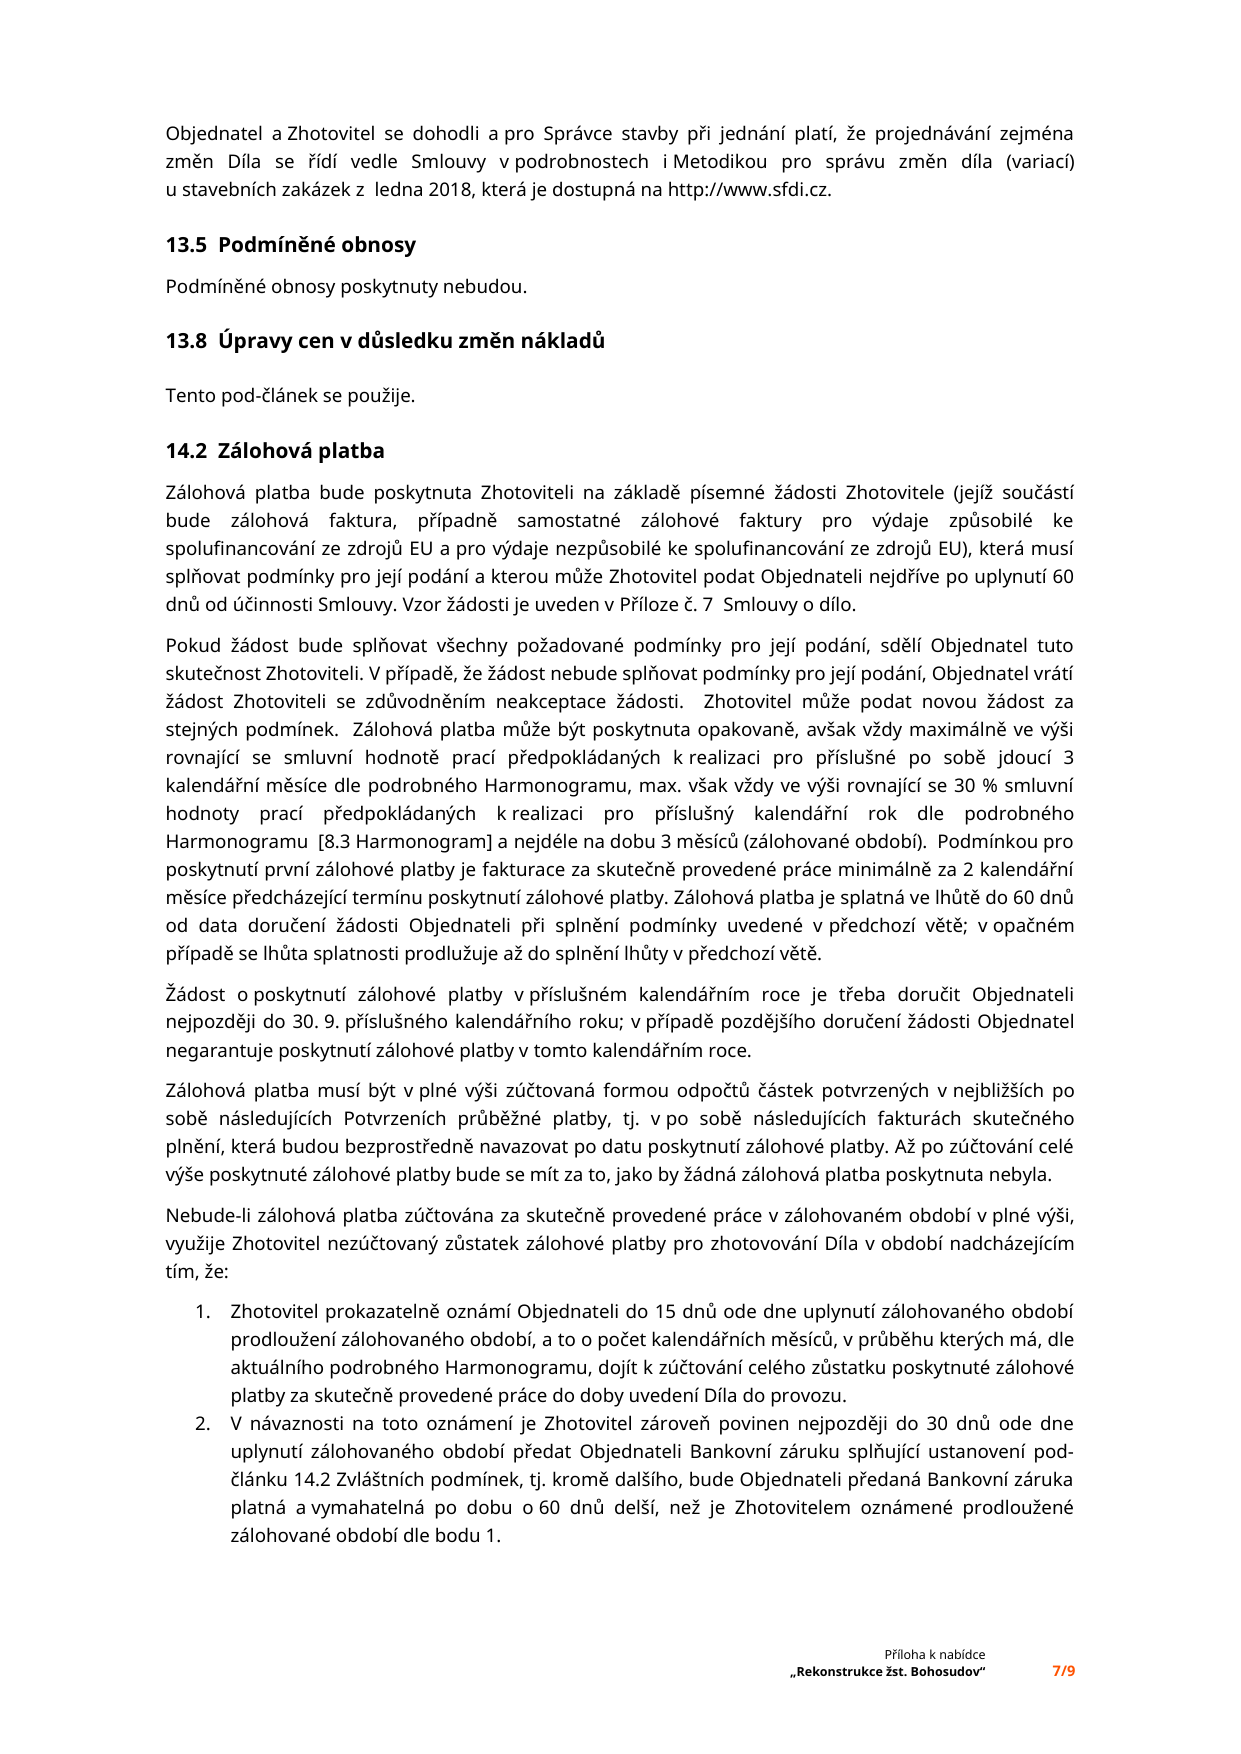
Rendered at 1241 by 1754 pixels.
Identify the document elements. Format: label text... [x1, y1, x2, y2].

text 13.5 Podmíněné obnosy [165, 230, 1075, 258]
text 14.2 Zálohová platba [165, 436, 1075, 464]
text Podmíněné obnosy poskytnuty nebudou. [165, 273, 1075, 299]
text Objednatel a Zhotovitel se dohodli a pro Správce stavby při jednání platí, že projednávání zejména změn Díla se řídí vedle Smlouvy v podrobnostech i Metodikou pro správu změn díla (variací) u stavebních zakázek z ledna 2018, která je dostupná na http://www.sfdi.cz. [165, 121, 1075, 202]
text 13.8 Úpravy cen v důsledku změn nákladů [165, 326, 1075, 355]
list V návaznosti na toto oznámení je Zhotovitel zároveň povinen nejpozději do 30 dnů ode dne uplynutí zálohovaného období předat Objednateli Bankovní záruku splňující ustanovení pod-článku 14.2 Zvláštních podmínek, tj. kromě dalšího, bude Objednateli předaná Bankovní záruka platná a vymahatelná po dobu o 60 dnů delší, než je Zhotovitelem oznámené prodloužené zálohované období dle bodu 1. [195, 1411, 1075, 1548]
text Žádost o poskytnutí zálohové platby v příslušném kalendářním roce je třeba doručit Objednateli nejpozději do 30. 9. příslušného kalendářního roku; v případě pozdějšího doručení žádosti Objednatel negarantuje poskytnutí zálohové platby v tomto kalendářním roce. [165, 981, 1075, 1062]
list Zhotovitel prokazatelně oznámí Objednateli do 15 dnů ode dne uplynutí zálohovaného období prodloužení zálohovaného období, a to o počet kalendářních měsíců, v průběhu kterých má, dle aktuálního podrobného Harmonogramu, dojít k zúčtování celého zůstatku poskytnuté zálohové platby za skutečně provedené práce do doby uvedení Díla do provozu. [195, 1298, 1075, 1408]
text Nebude-li zálohová platba zúčtována za skutečně provedené práce v zálohovaném období v plné výši, využije Zhotovitel nezúčtovaný zůstatek zálohové platby pro zhotovování Díla v období nadcházejícím tím, že: [165, 1202, 1075, 1283]
text Tento pod-článek se použije. [165, 383, 1075, 408]
text Pokud žádost bude splňovat všechny požadované podmínky pro její podání, sdělí Objednatel tuto skutečnost Zhotoviteli. V případě, že žádost nebude splňovat podmínky pro její podání, Objednatel vrátí žádost Zhotoviteli se zdůvodněním neakceptace žádosti. Zhotovitel může podat novou žádost za stejných podmínek. Zálohová platba může být poskytnuta opakovaně, avšak vždy maximálně ve výši rovnající se smluvní hodnotě prací předpokládaných k realizaci pro příslušné po sobě jdoucí 3 kalendářní měsíce dle podrobného Harmonogramu, max. však vždy ve výši rovnající se 30 % smluvní hodnoty prací předpokládaných k realizaci pro příslušný kalendářní rok dle podrobného Harmonogramu [8.3 Harmonogram] a nejdéle na dobu 3 měsíců (zálohované období). Podmínkou pro poskytnutí první zálohové platby je fakturace za skutečně provedené práce minimálně za 2 kalendářní měsíce předcházející termínu poskytnutí zálohové platby. Zálohová platba je splatná ve lhůtě do 60 dnů od data doručení žádosti Objednateli při splnění podmínky uvedené v předchozí větě; v opačném případě se lhůta splatnosti prodlužuje až do splnění lhůty v předchozí větě. [165, 632, 1075, 966]
text Zálohová platba musí být v plné výši zúčtovaná formou odpočtů částek potvrzených v nejbližších po sobě následujících Potvrzeních průběžné platby, tj. v po sobě následujících fakturách skutečného plnění, která budou bezprostředně navazovat po datu poskytnutí zálohové platby. Až po zúčtování celé výše poskytnuté zálohové platby bude se mít za to, jako by žádná zálohová platba poskytnuta nebyla. [165, 1077, 1075, 1187]
text Zálohová platba bude poskytnuta Zhotoviteli na základě písemné žádosti Zhotovitele (jejíž součástí bude zálohová faktura, případně samostatné zálohové faktury pro výdaje způsobilé ke spolufinancování ze zdrojů EU a pro výdaje nezpůsobilé ke spolufinancování ze zdrojů EU), která musí splňovat podmínky pro její podání a kterou může Zhotovitel podat Objednateli nejdříve po uplynutí 60 dnů od účinnosti Smlouvy. Vzor žádosti je uveden v Příloze č. 7 Smlouvy o dílo. [165, 479, 1075, 617]
